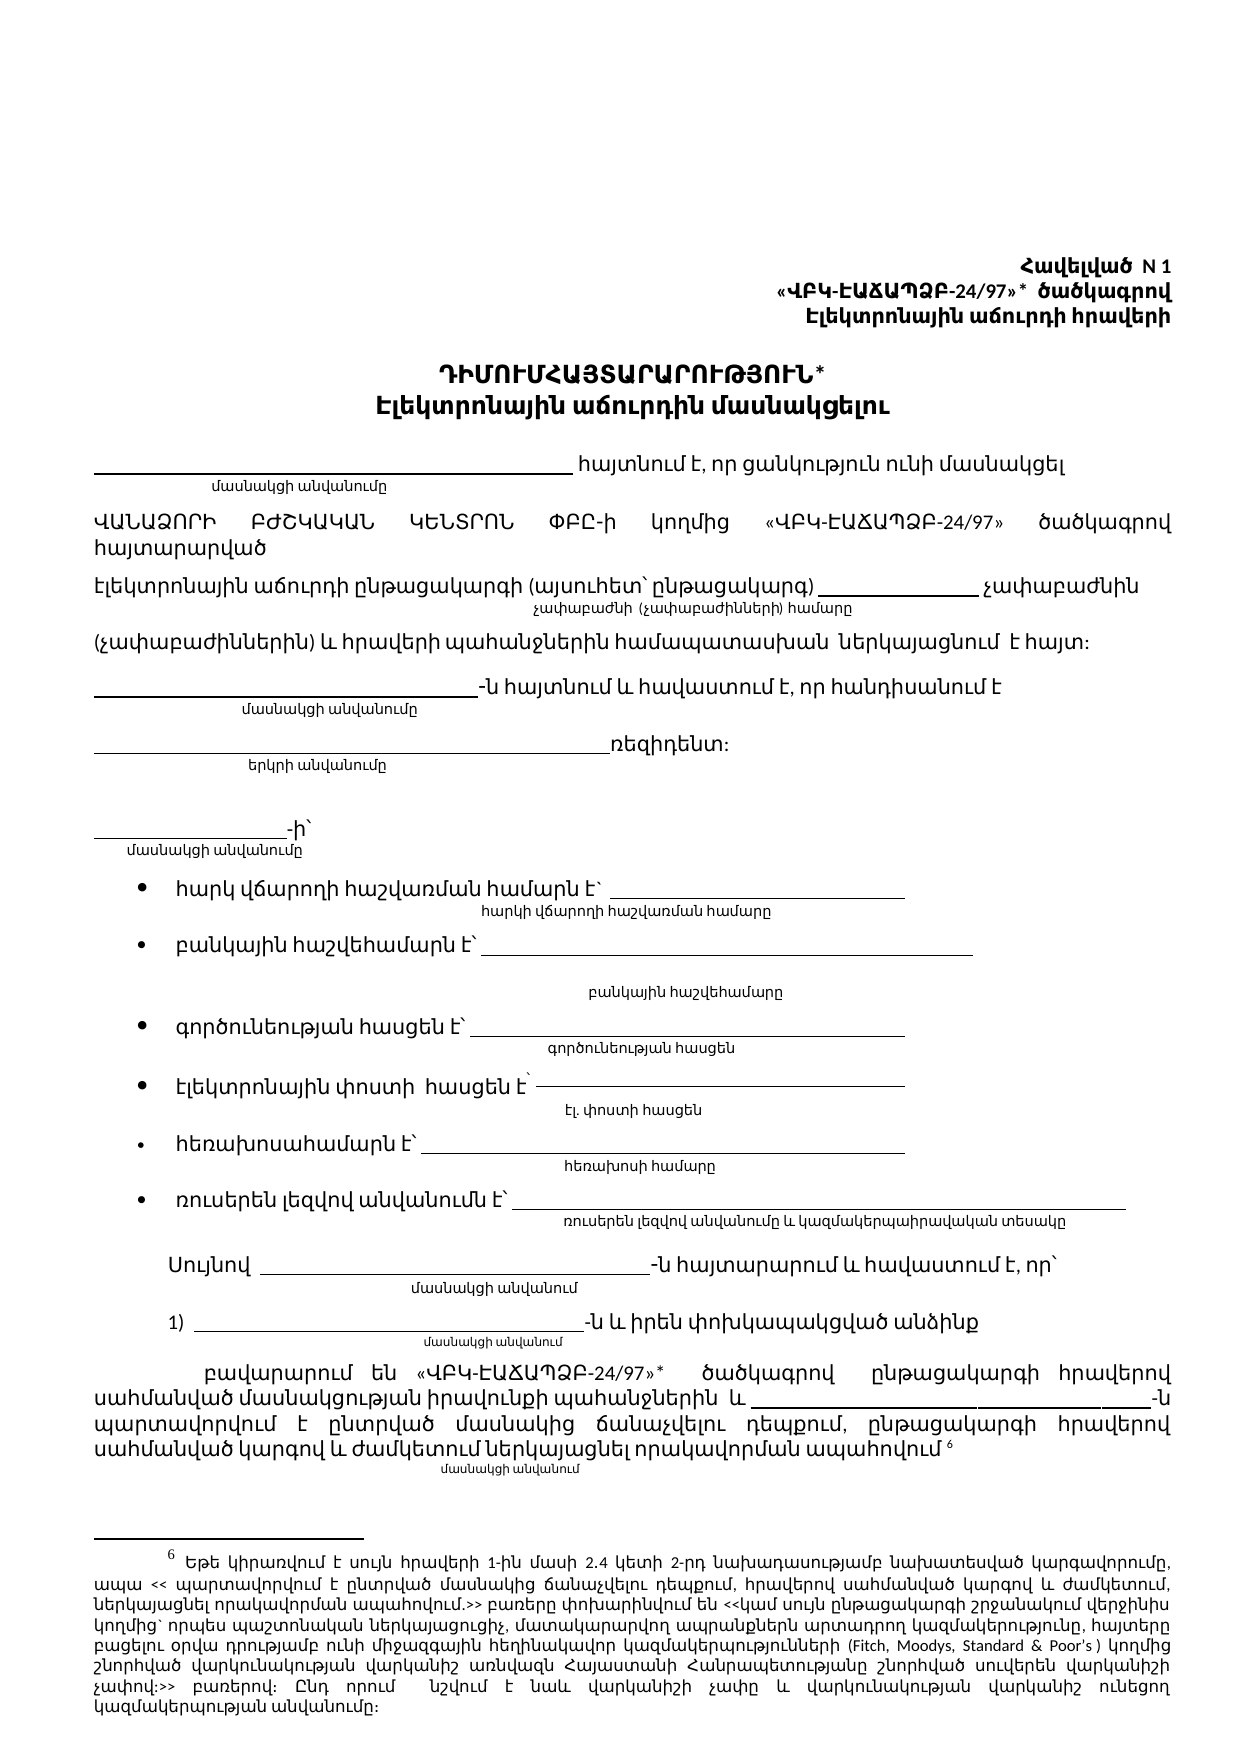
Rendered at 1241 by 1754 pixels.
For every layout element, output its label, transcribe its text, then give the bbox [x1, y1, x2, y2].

text Էլեկտրոնային աճուրդի հրավերի [94, 304, 1171, 329]
text մասնակցի անվանում [94, 1335, 1171, 1360]
text ՎԱՆԱՁՈՐԻ ԲԺՇԿԱԿԱՆ ԿԵՆՏՐՈՆ ՓԲԸ-ի կողմից «ՎԲԿ-ԷԱՃԱՊՁԲ-24/97» ծածկագրով հայտարարված [94, 507, 1171, 561]
text գործունեության հասցեն [94, 1040, 1171, 1070]
text մասնակցի անվանումը [94, 701, 1171, 731]
list ռուսերեն լեզվով անվանումն է՝ [138, 1187, 1171, 1213]
list էլեկտրոնային փոստի հասցեն է՝ [138, 1070, 1171, 1101]
text «ՎԲԿ-ԷԱՃԱՊՁԲ-24/97»* ծածկագրով [94, 278, 1171, 304]
text էլ. փոստի հասցեն [94, 1101, 1171, 1131]
text ռուսերեն լեզվով անվանումը և կազմակերպաիրավական տեսակը [94, 1213, 1171, 1243]
text մասնակցի անվանումը [94, 841, 1171, 872]
text -ն հայտնում և հավաստում է, որ հանդիսանում է [94, 670, 1171, 701]
list բանկային հաշվեհամարն է՝ [138, 933, 1171, 983]
list գործունեության հասցեն է՝ [138, 1014, 1171, 1040]
text մասնակցի անվանումը [94, 477, 1171, 507]
text ԴԻՄՈՒՄՀԱՅՏԱՐԱՐՈՒԹՅՈՒՆ* [94, 360, 1171, 390]
text 1) -ն և իրեն փոխկապակցված անձինք [94, 1309, 1171, 1335]
text երկրի անվանումը [94, 756, 1171, 787]
text բավարարում են «ՎԲԿ-ԷԱՃԱՊՁԲ-24/97»* ծածկագրով ընթացակարգի հրավերով սահմանված մասնակցության իրավունքի պահանջներին և -ն պարտավորվում է ընտրված մասնակից ճանաչվելու դեպքում, ընթացակարգի հրավերով սահմանված կարգով և ժամկետում ներկայացնել որակավորման ապահովում [94, 1360, 1171, 1462]
text հարկի վճարողի հաշվառման համարը [94, 902, 1171, 933]
list հարկ վճարողի հաշվառման համարն է` [138, 872, 1171, 902]
text բանկային հաշվեհամարը [94, 983, 1171, 1014]
text հայտնում է, որ ցանկություն ունի մասնակցել [94, 451, 1171, 477]
subtitle Էլեկտրոնային աճուրդին մասնակցելու [94, 390, 1171, 421]
text չափաբաժնի (չափաբաժինների) համարը [94, 599, 1171, 629]
text մասնակցի անվանում [94, 1462, 1171, 1487]
text ռեզիդենտ: [94, 731, 1171, 756]
text Սույնով -ն հայտարարում և հավաստում է, որ՝ [94, 1248, 1171, 1279]
text մասնակցի անվանում [94, 1279, 1171, 1309]
text էլեկտրոնային աճուրդի ընթացակարգի (այսուհետ՝ ընթացակարգ) չափաբաժնին [94, 573, 1171, 599]
list հեռախոսահամարն է՝ [138, 1131, 1171, 1157]
text Հավելված N 1 [94, 253, 1171, 278]
text (չափաբաժիններին) և հրավերի պահանջներին համապատասխան ներկայացնում է հայտ: [94, 629, 1171, 655]
text -ի՝ [94, 816, 1171, 841]
text հեռախոսի համարը [462, 1157, 1171, 1187]
